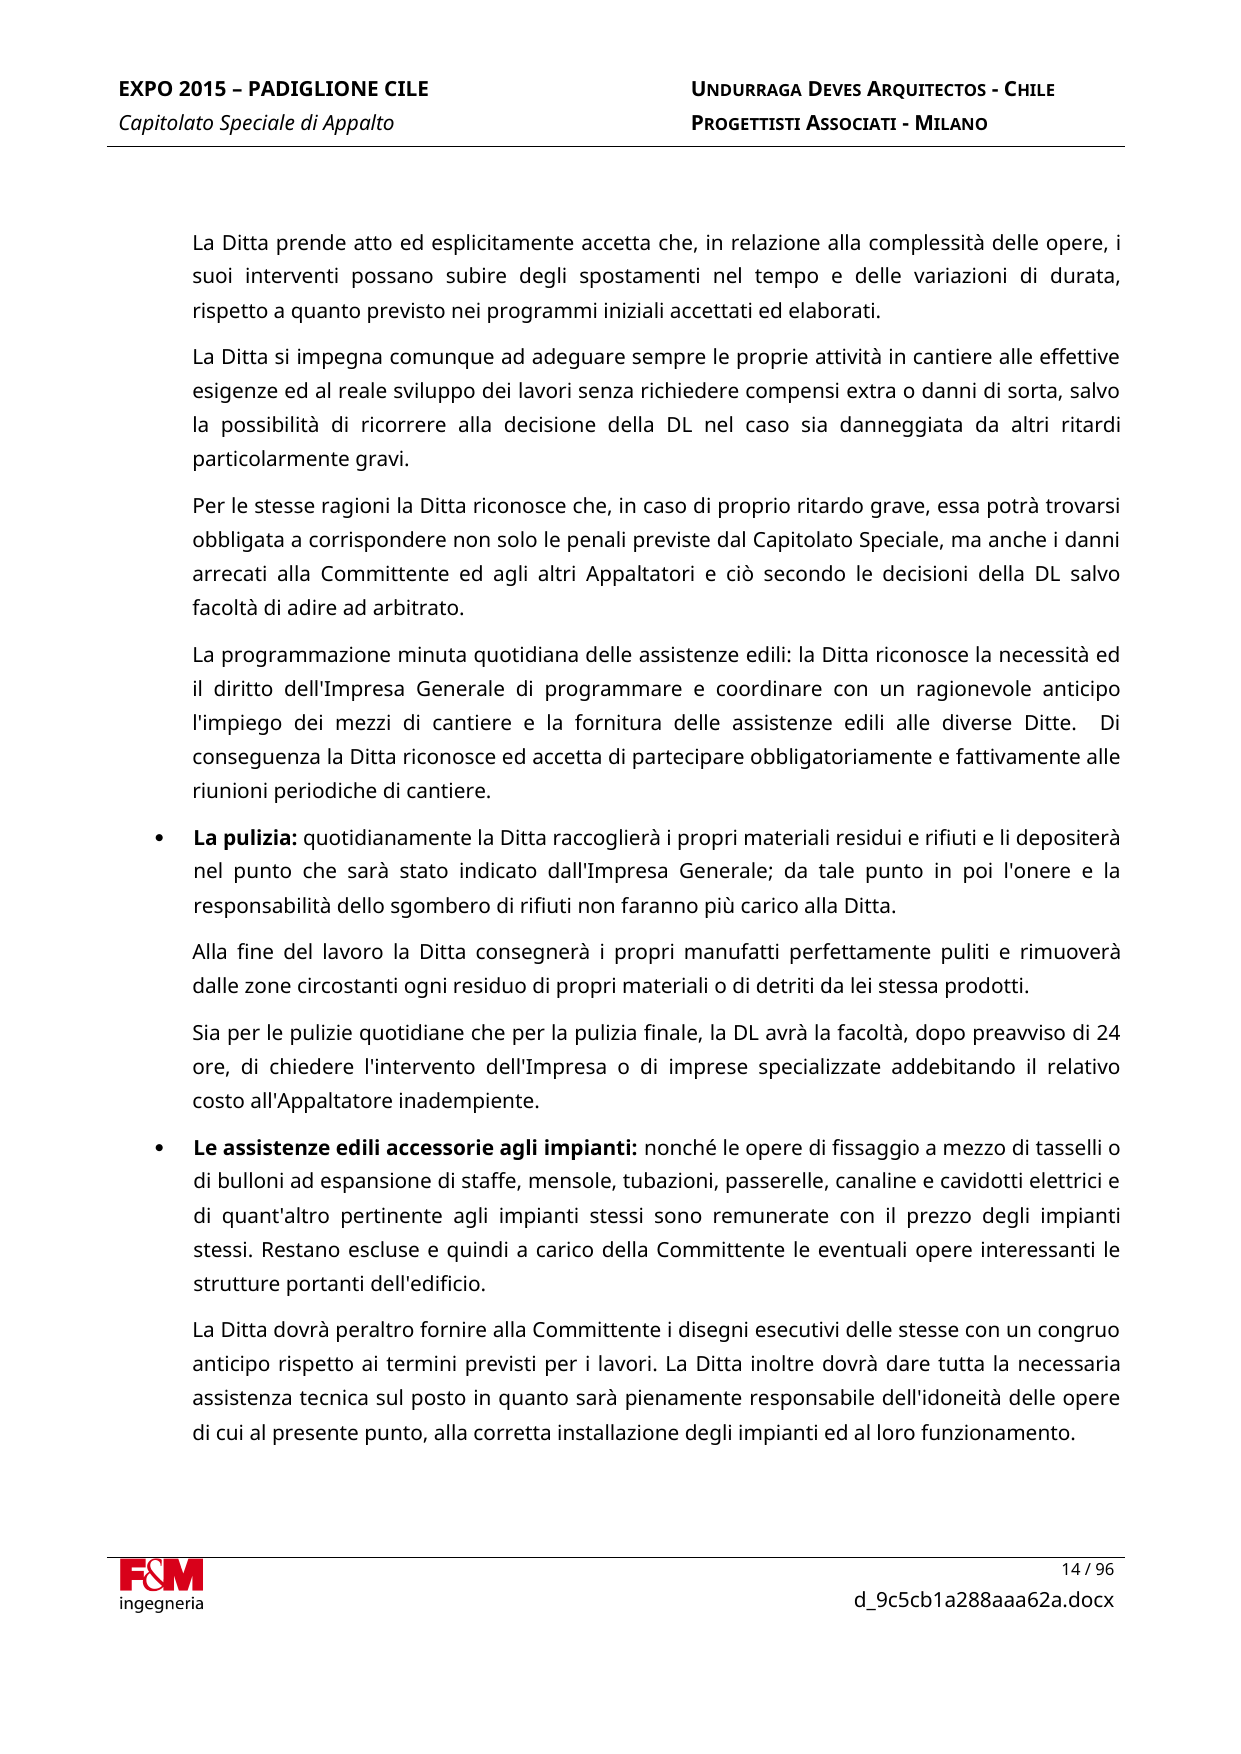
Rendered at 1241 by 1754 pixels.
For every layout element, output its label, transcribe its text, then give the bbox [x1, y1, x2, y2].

text Sia per le pulizie quotidiane che per la pulizia finale, la DL avrà la facoltà, dopo preavviso di 24 ore, di chiedere l'intervento dell'Impresa o di imprese specializzate addebitando il relativo costo all'Appaltatore inadempiente. [192, 1018, 1122, 1114]
text La programmazione minuta quotidiana delle assistenze edili: la Ditta riconosce la necessità ed il diritto dell'Impresa Generale di programmare e coordinare con un ragionevole anticipo l'impiego dei mezzi di cantiere e la fornitura delle assistenze edili alle diverse Ditte. Di conseguenza la Ditta riconosce ed accetta di partecipare obbligatoriamente e fattivamente alle riunioni periodiche di cantiere. [192, 640, 1122, 804]
text La Ditta dovrà peraltro fornire alla Committente i disegni esecutivi delle stesse con un congruo anticipo rispetto ai termini previsti per i lavori. La Ditta inoltre dovrà dare tutta la necessaria assistenza tecnica sul posto in quanto sarà pienamente responsabile dell'idoneità delle opere di cui al presente punto, alla corretta installazione degli impianti ed al loro funzionamento. [192, 1315, 1122, 1446]
text La Ditta si impegna comunque ad adeguare sempre le proprie attività in cantiere alle effettive esigenze ed al reale sviluppo dei lavori senza richiedere compensi extra o danni di sorta, salvo la possibilità di ricorrere alla decisione della DL nel caso sia danneggiata da altri ritardi particolarmente gravi. [192, 342, 1122, 473]
text La Ditta prende atto ed esplicitamente accetta che, in relazione alla complessità delle opere, i suoi interventi possano subire degli spostamenti nel tempo e delle variazioni di durata, rispetto a quanto previsto nei programmi iniziali accettati ed elaborati. [192, 228, 1122, 324]
text Per le stesse ragioni la Ditta riconosce che, in caso di proprio ritardo grave, essa potrà trovarsi obbligata a corrispondere non solo le penali previste dal Capitolato Speciale, ma anche i danni arrecati alla Committente ed agli altri Appaltatori e ciò secondo le decisioni della DL salvo facoltà di adire ad arbitrato. [192, 491, 1122, 622]
text Alla fine del lavoro la Ditta consegnerà i propri manufatti perfettamente puliti e rimuoverà dalle zone circostanti ogni residuo di propri materiali o di detriti da lei stessa prodotti. [192, 937, 1122, 1000]
picture [118, 1557, 209, 1618]
list Le assistenze edili accessorie agli impianti: nonché le opere di fissaggio a mezzo di tasselli o di bulloni ad espansione di staffe, mensole, tubazioni, passerelle, canaline e cavidotti elettrici e di quant'altro pertinente agli impianti stessi sono remunerate con il prezzo degli impianti stessi. Restano escluse e quindi a carico della Committente le eventuali opere interessanti le strutture portanti dell'edificio. [156, 1133, 1122, 1297]
list La pulizia: quotidianamente la Ditta raccoglierà i propri materiali residui e rifiuti e li depositerà nel punto che sarà stato indicato dall'Impresa Generale; da tale punto in poi l'onere e la responsabilità dello sgombero di rifiuti non faranno più carico alla Ditta. [156, 823, 1122, 919]
